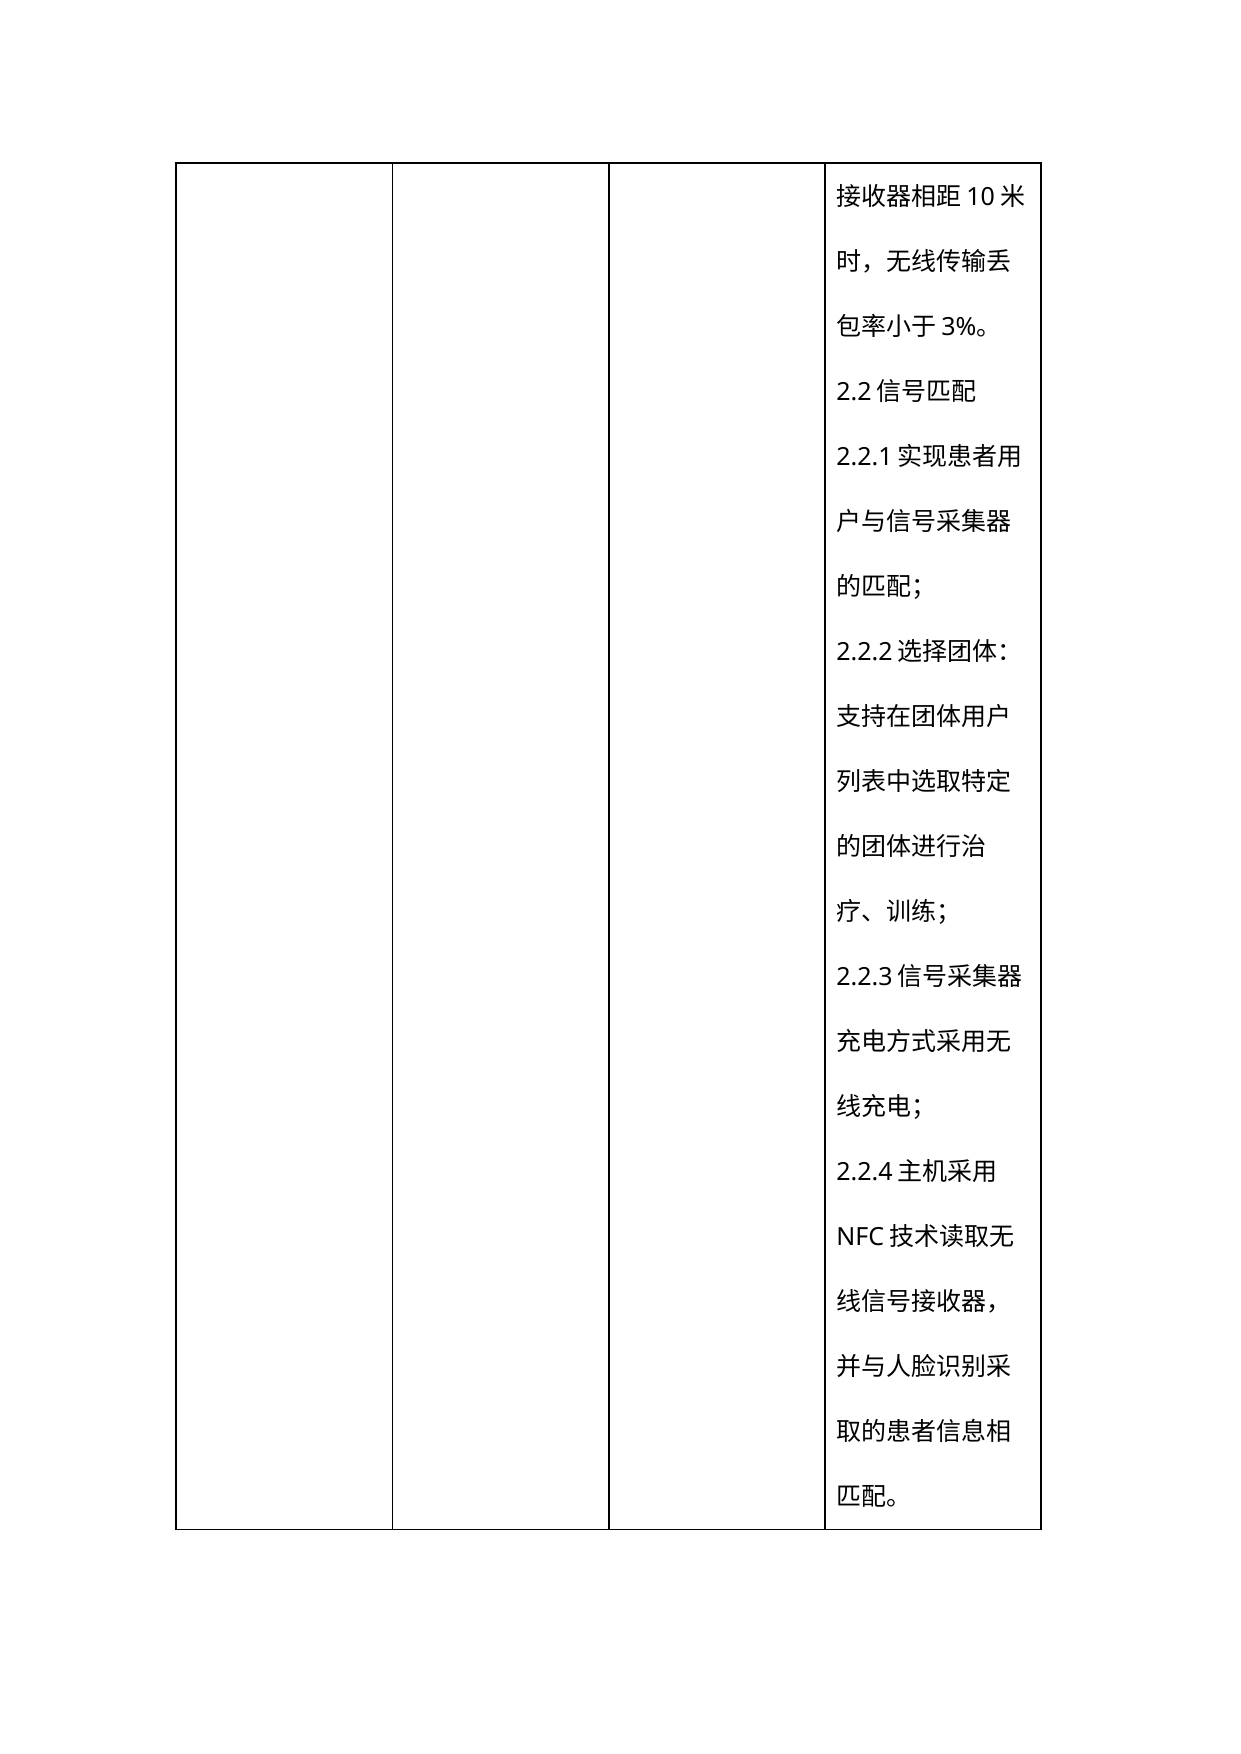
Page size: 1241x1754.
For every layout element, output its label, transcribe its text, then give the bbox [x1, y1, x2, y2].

table_cell [177, 164, 392, 1528]
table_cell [826, 164, 1040, 1528]
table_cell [610, 164, 824, 1528]
table_cell 1 [393, 164, 608, 1528]
